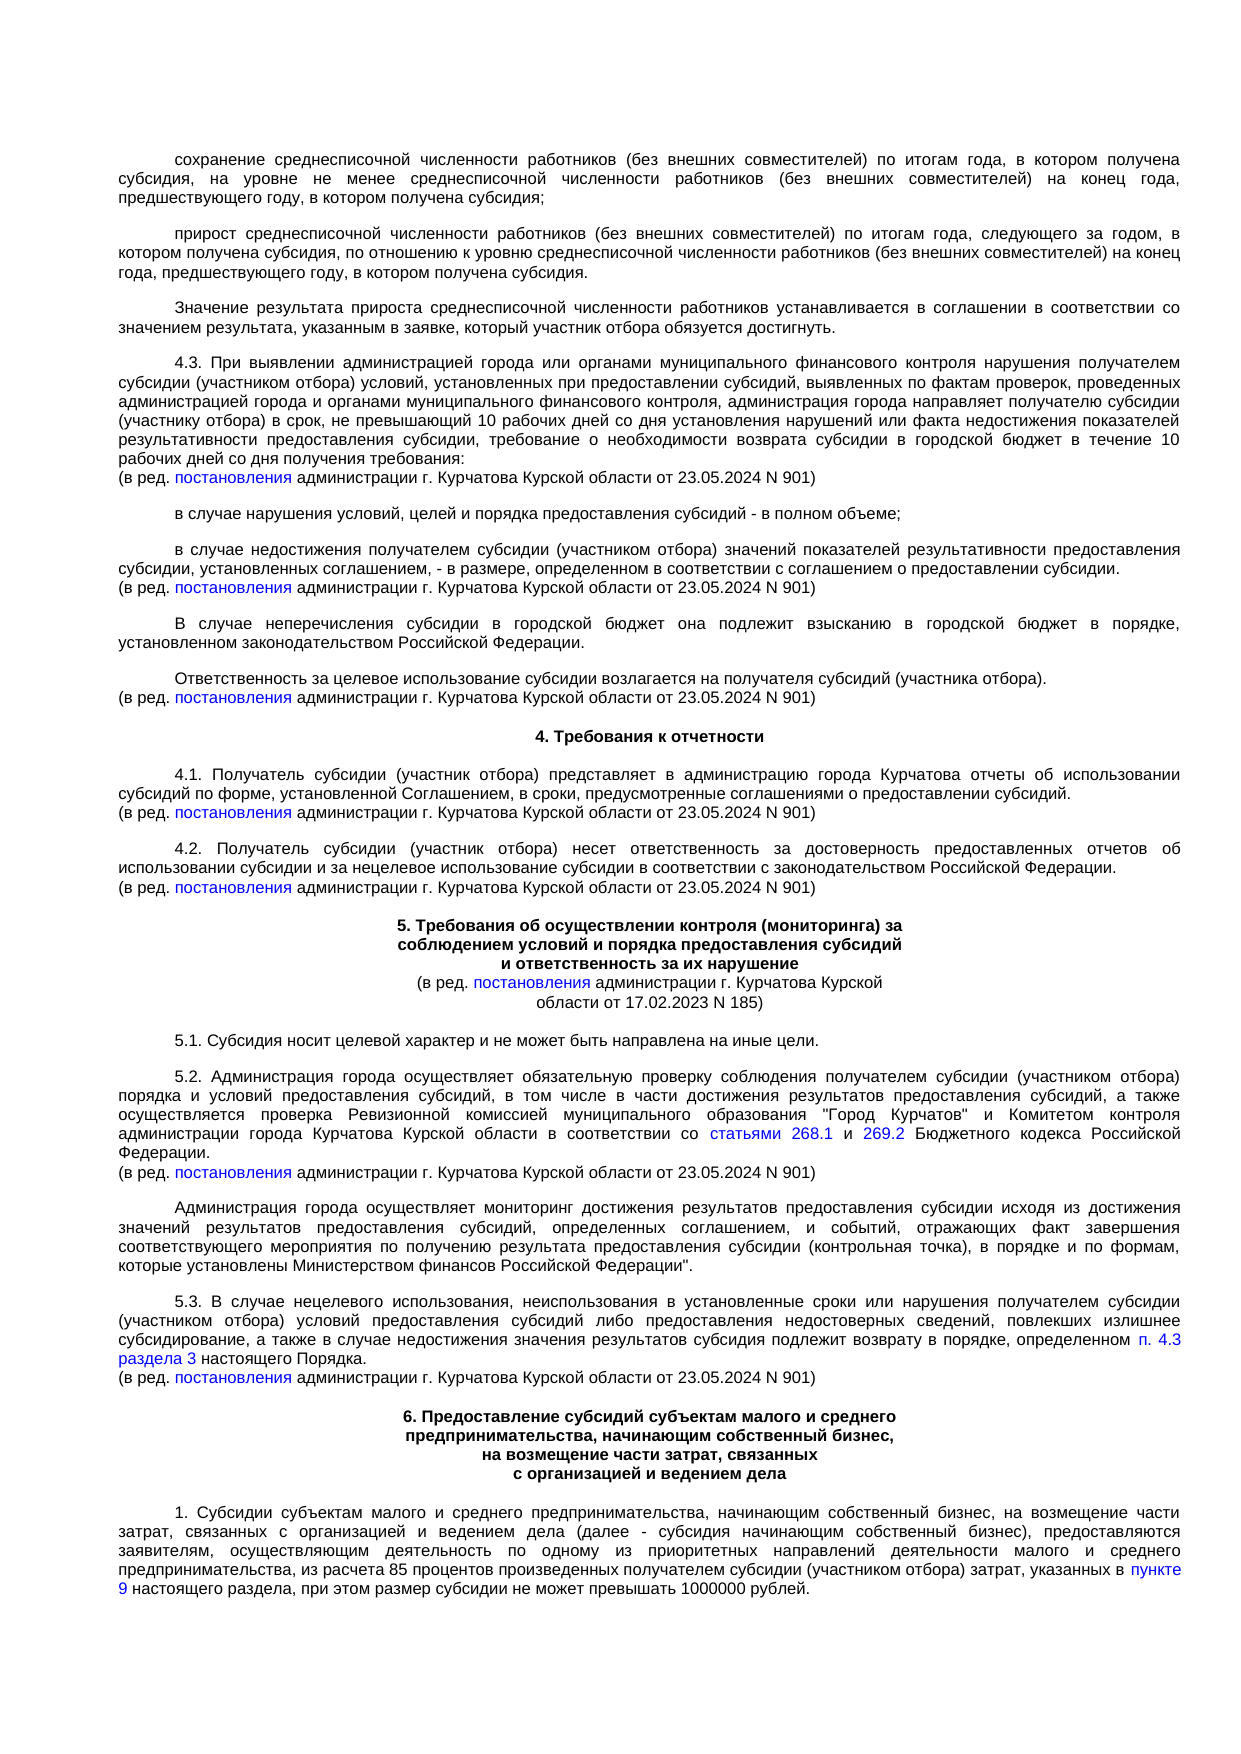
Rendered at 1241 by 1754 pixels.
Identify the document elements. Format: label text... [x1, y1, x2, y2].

text (в ред. постановления администрации г. Курчатова Курской области от 23.05.2024 N 901) [118, 1162, 1181, 1182]
text 4.3. При выявлении администрацией города или органами муниципального финансового контроля нарушения получателем субсидии (участником отбора) условий, установленных при предоставлении субсидий, выявленных по фактам проверок, проведенных администрацией города и органами муниципального финансового контроля, администрация города направляет получателю субсидии (участнику отбора) в срок, не превышающий 10 рабочих дней со дня установления нарушений или факта недостижения показателей результативности предоставления субсидии, требование о необходимости возврата субсидии в городской бюджет в течение 10 рабочих дней со дня получения требования: [118, 353, 1181, 468]
text 4. Требования к отчетности [118, 727, 1181, 746]
text В случае неперечисления субсидии в городской бюджет она подлежит взысканию в городской бюджет в порядке, установленном законодательством Российской Федерации. [118, 614, 1181, 652]
text с организацией и ведением дела [118, 1464, 1181, 1483]
text предпринимательства, начинающим собственный бизнес, [118, 1426, 1181, 1445]
text прирост среднесписочной численности работников (без внешних совместителей) по итогам года, следующего за годом, в котором получена субсидия, по отношению к уровню среднесписочной численности работников (без внешних совместителей) на конец года, предшествующего году, в котором получена субсидия. [118, 224, 1181, 282]
text сохранение среднесписочной численности работников (без внешних совместителей) по итогам года, в котором получена субсидия, на уровне не менее среднесписочной численности работников (без внешних совместителей) на конец года, предшествующего году, в котором получена субсидия; [118, 150, 1181, 207]
text Значение результата прироста среднесписочной численности работников устанавливается в соглашении в соответствии со значением результата, указанным в заявке, который участник отбора обязуется достигнуть. [118, 298, 1181, 337]
text Администрация города осуществляет мониторинг достижения результатов предоставления субсидии исходя из достижения значений результатов предоставления субсидий, определенных соглашением, и событий, отражающих факт завершения соответствующего мероприятия по получению результата предоставления субсидии (контрольная точка), в порядке и по формам, которые установлены Министерством финансов Российской Федерации". [118, 1198, 1181, 1275]
text области от 17.02.2023 N 185) [118, 992, 1181, 1012]
text и ответственность за их нарушение [118, 954, 1181, 973]
text 4.2. Получатель субсидии (участник отбора) несет ответственность за достоверность предоставленных отчетов об использовании субсидии и за нецелевое использование субсидии в соответствии с законодательством Российской Федерации. [118, 839, 1181, 877]
text 5.2. Администрация города осуществляет обязательную проверку соблюдения получателем субсидии (участником отбора) порядка и условий предоставления субсидий, в том числе в части достижения результатов предоставления субсидий, а также осуществляется проверка Ревизионной комиссией муниципального образования "Город Курчатов" и Комитетом контроля администрации города Курчатова Курской области в соответствии со статьями 268.1 и 269.2 Бюджетного кодекса Российской Федерации. [118, 1067, 1181, 1162]
text (в ред. постановления администрации г. Курчатова Курской области от 23.05.2024 N 901) [118, 578, 1181, 597]
text (в ред. постановления администрации г. Курчатова Курской [118, 973, 1181, 992]
text 5.3. В случае нецелевого использования, неиспользования в установленные сроки или нарушения получателем субсидии (участником отбора) условий предоставления субсидий либо предоставления недостоверных сведений, повлекших излишнее субсидирование, а также в случае недостижения значения результатов субсидия подлежит возврату в порядке, определенном п. 4.3 раздела 3 настоящего Порядка. [118, 1292, 1181, 1368]
text (в ред. постановления администрации г. Курчатова Курской области от 23.05.2024 N 901) [118, 877, 1181, 897]
text (в ред. постановления администрации г. Курчатова Курской области от 23.05.2024 N 901) [118, 1368, 1181, 1387]
text в случае недостижения получателем субсидии (участником отбора) значений показателей результативности предоставления субсидии, установленных соглашением, - в размере, определенном в соответствии с соглашением о предоставлении субсидии. [118, 540, 1181, 578]
text 5. Требования об осуществлении контроля (мониторинга) за [118, 916, 1181, 935]
text 5.1. Субсидия носит целевой характер и не может быть направлена на иные цели. [118, 1031, 1181, 1050]
text 1. Субсидии субъектам малого и среднего предпринимательства, начинающим собственный бизнес, на возмещение части затрат, связанных с организацией и ведением дела (далее - субсидия начинающим собственный бизнес), предоставляются заявителям, осуществляющим деятельность по одному из приоритетных направлений деятельности малого и среднего предпринимательства, из расчета 85 процентов произведенных получателем субсидии (участником отбора) затрат, указанных в пункте 9 настоящего раздела, при этом размер субсидии не может превышать 1000000 рублей. [118, 1502, 1181, 1598]
text в случае нарушения условий, целей и порядка предоставления субсидий - в полном объеме; [118, 504, 1181, 523]
text (в ред. постановления администрации г. Курчатова Курской области от 23.05.2024 N 901) [118, 468, 1181, 487]
text 6. Предоставление субсидий субъектам малого и среднего [118, 1407, 1181, 1426]
text Ответственность за целевое использование субсидии возлагается на получателя субсидий (участника отбора). [118, 669, 1181, 688]
text 4.1. Получатель субсидии (участник отбора) представляет в администрацию города Курчатова отчеты об использовании субсидий по форме, установленной Соглашением, в сроки, предусмотренные соглашениями о предоставлении субсидий. [118, 765, 1181, 803]
text соблюдением условий и порядка предоставления субсидий [118, 935, 1181, 954]
text на возмещение части затрат, связанных [118, 1445, 1181, 1464]
text (в ред. постановления администрации г. Курчатова Курской области от 23.05.2024 N 901) [118, 803, 1181, 822]
text (в ред. постановления администрации г. Курчатова Курской области от 23.05.2024 N 901) [118, 688, 1181, 707]
